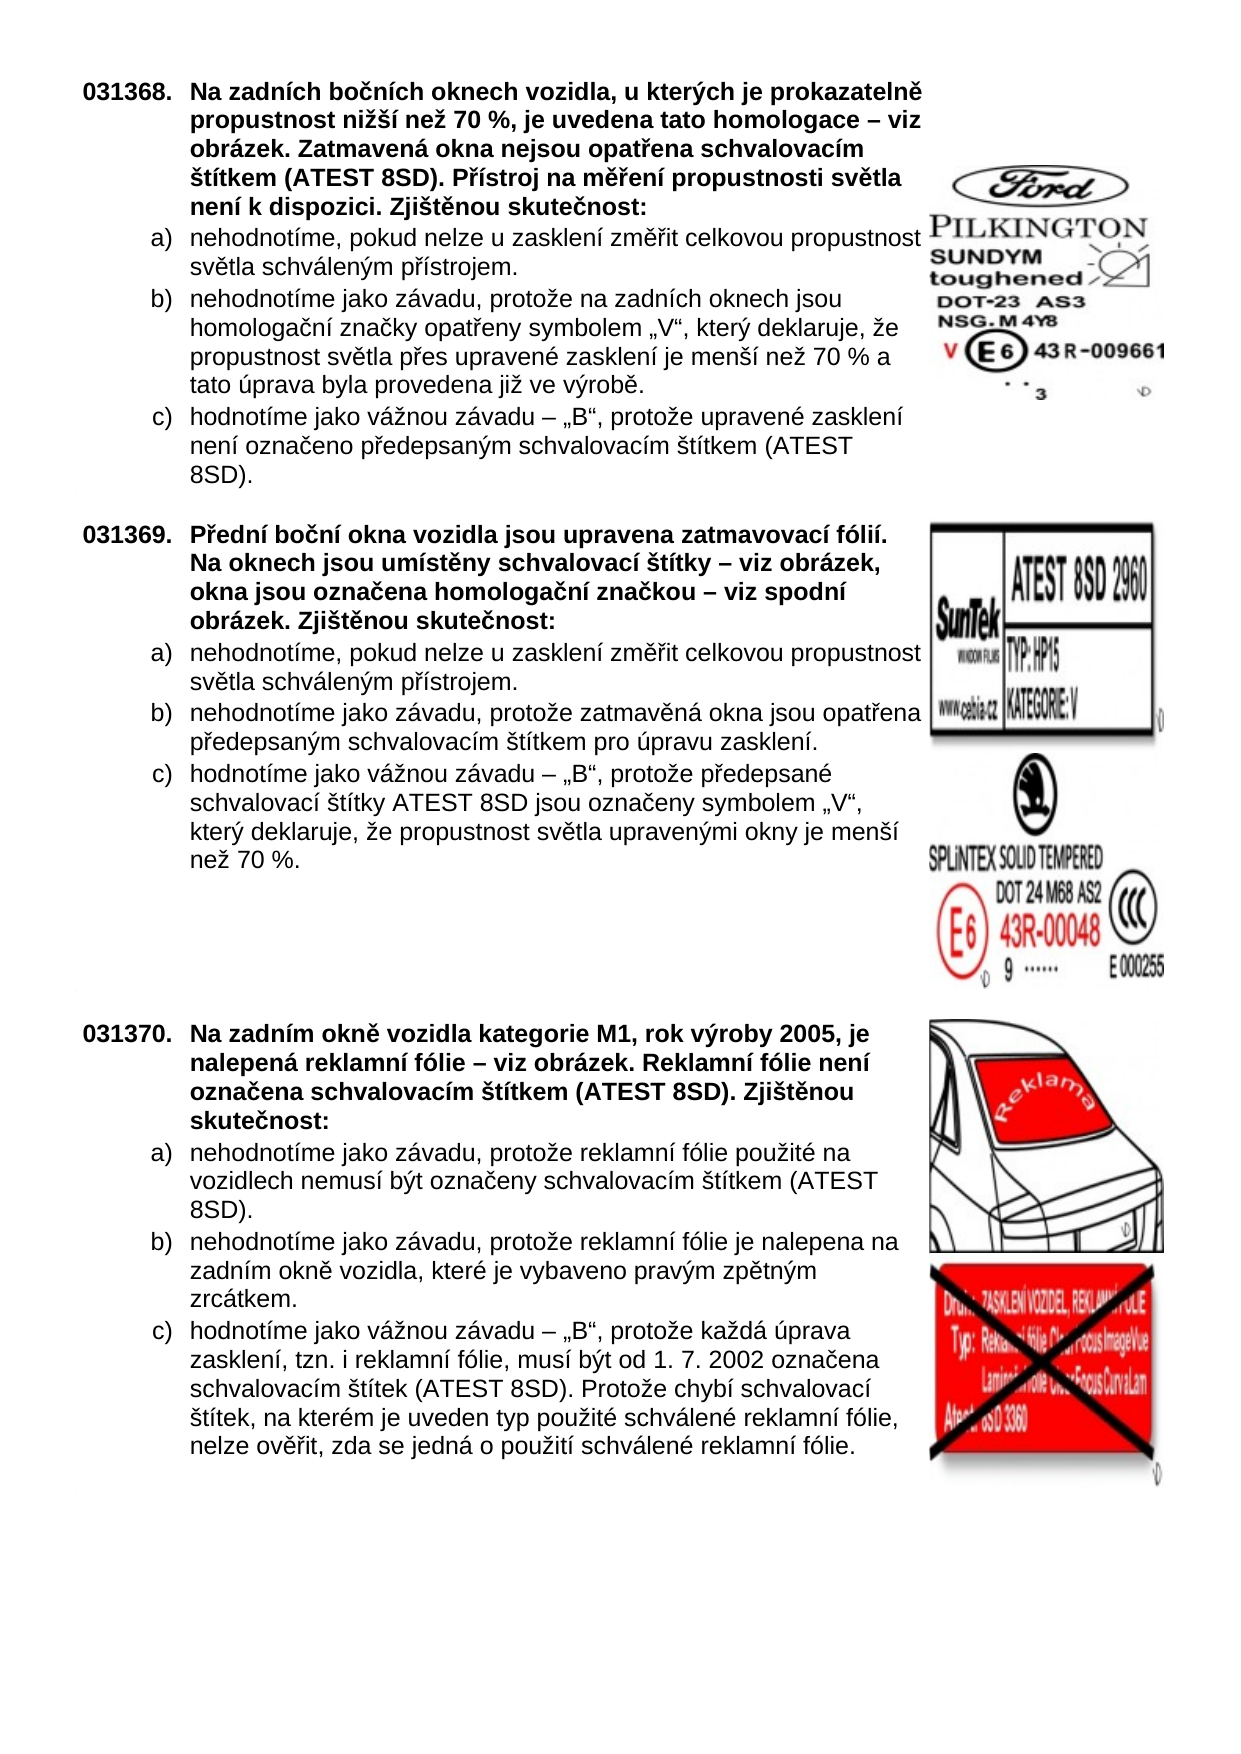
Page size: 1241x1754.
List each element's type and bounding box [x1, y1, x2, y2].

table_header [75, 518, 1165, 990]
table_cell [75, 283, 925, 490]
picture [929, 519, 1164, 989]
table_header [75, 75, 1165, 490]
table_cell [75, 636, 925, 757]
picture [929, 165, 1164, 400]
picture [929, 1019, 1164, 1489]
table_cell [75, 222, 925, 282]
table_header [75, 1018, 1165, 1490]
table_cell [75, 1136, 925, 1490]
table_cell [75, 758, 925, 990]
